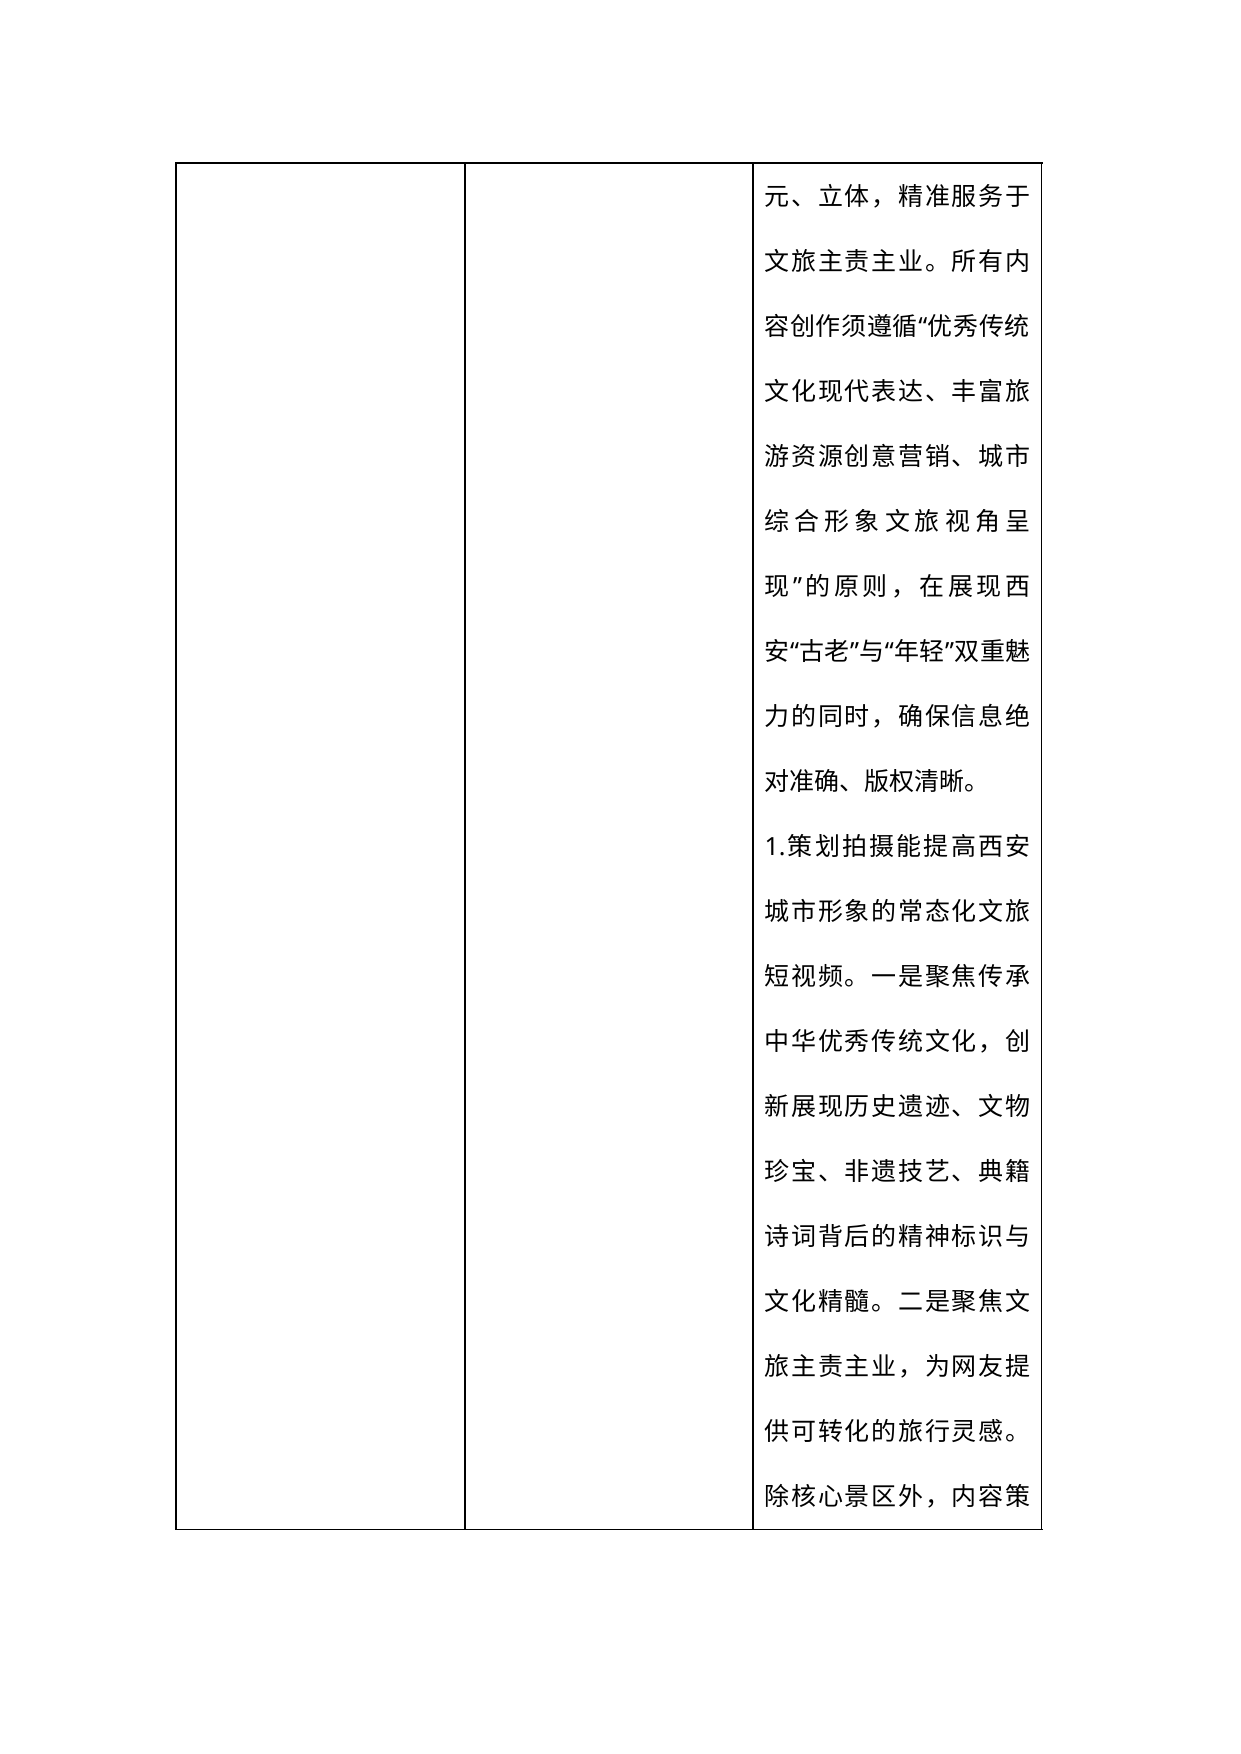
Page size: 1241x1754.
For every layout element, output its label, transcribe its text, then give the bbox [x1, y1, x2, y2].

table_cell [754, 164, 1041, 1528]
table_cell 1 [177, 164, 464, 1528]
table_cell [466, 164, 752, 1528]
